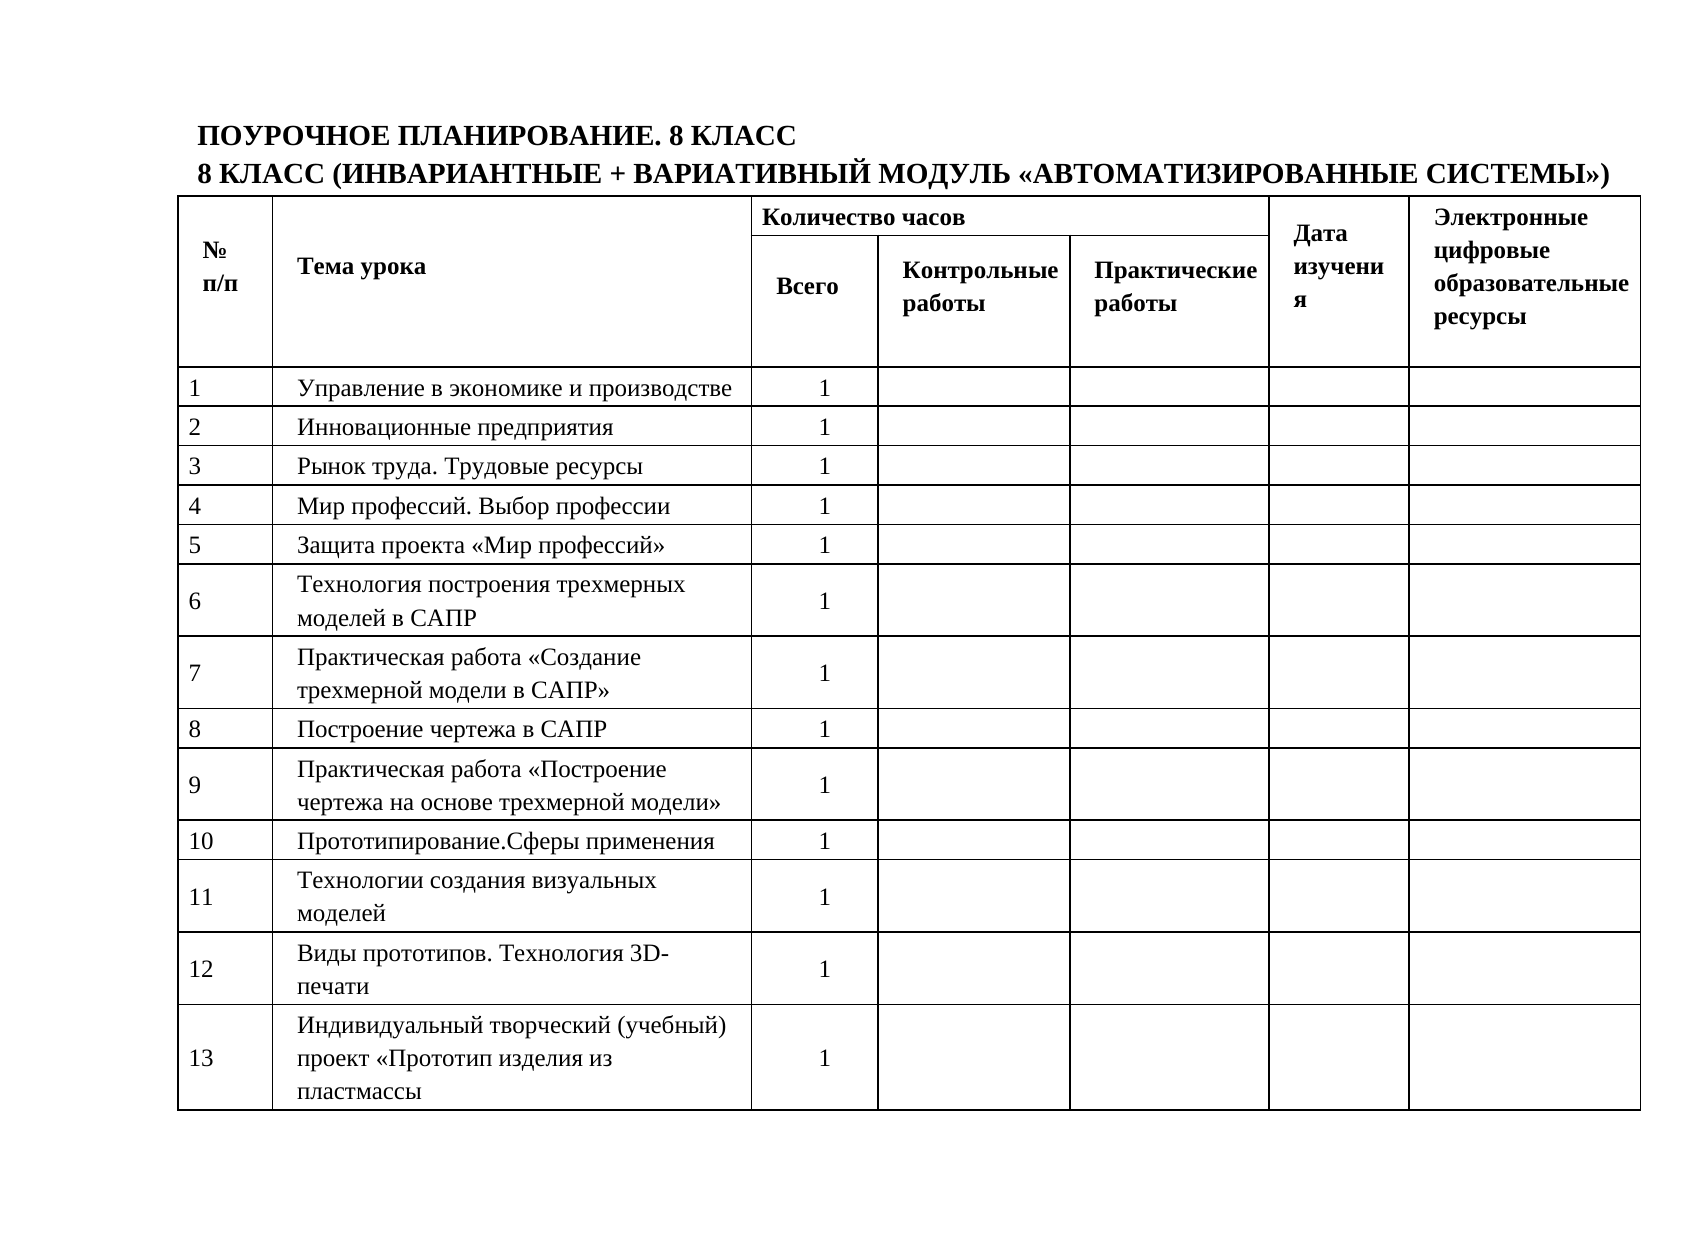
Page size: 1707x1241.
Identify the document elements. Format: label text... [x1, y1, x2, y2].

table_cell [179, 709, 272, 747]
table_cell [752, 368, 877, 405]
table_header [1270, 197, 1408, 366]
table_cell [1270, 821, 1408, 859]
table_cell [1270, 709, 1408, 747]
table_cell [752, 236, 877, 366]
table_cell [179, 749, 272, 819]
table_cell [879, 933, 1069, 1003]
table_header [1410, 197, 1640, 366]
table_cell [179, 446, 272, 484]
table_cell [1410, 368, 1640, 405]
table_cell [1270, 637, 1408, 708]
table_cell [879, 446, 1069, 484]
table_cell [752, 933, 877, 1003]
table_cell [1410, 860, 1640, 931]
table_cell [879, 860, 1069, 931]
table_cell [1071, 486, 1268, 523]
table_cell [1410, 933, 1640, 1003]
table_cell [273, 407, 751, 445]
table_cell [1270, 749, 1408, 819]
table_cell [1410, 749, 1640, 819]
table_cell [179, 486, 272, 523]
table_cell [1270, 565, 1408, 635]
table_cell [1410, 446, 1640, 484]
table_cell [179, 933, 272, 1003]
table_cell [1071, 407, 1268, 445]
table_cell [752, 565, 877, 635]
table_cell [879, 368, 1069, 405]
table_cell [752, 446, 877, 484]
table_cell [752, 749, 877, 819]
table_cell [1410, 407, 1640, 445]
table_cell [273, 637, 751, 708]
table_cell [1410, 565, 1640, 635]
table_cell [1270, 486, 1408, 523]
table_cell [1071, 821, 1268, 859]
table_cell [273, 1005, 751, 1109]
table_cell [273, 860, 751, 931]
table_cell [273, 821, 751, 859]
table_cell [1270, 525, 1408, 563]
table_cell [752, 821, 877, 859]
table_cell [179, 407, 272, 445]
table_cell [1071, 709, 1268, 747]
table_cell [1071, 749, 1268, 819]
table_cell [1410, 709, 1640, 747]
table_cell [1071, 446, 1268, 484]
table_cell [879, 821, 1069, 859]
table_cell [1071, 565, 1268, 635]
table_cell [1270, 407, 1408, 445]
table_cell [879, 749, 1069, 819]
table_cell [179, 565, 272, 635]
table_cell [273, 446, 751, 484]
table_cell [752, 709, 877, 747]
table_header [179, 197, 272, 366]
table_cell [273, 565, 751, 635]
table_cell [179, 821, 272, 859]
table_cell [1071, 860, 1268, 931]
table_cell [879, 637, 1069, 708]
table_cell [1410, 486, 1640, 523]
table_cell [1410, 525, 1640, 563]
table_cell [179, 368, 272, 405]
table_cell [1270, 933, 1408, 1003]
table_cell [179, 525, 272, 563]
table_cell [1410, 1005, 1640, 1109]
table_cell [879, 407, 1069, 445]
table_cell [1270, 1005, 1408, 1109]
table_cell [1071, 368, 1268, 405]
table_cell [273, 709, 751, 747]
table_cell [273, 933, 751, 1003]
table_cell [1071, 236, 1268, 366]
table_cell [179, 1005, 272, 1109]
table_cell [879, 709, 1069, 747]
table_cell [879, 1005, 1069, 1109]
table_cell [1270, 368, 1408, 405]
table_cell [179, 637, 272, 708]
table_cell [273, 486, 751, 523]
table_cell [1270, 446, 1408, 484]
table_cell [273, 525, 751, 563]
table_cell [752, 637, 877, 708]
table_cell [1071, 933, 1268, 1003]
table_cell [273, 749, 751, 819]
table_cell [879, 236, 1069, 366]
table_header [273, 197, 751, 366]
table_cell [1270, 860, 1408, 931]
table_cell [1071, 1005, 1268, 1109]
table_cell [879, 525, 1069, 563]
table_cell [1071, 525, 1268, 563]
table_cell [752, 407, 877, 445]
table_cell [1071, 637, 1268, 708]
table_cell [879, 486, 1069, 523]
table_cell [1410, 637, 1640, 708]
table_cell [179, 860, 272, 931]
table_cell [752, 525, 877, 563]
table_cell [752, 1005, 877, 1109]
text 8 КЛАСС (ИНВАРИАНТНЫЕ + ВАРИАТИВНЫЙ МОДУЛЬ «АВТОМАТИЗИРОВАННЫЕ СИСТЕМЫ») [190, 157, 1618, 190]
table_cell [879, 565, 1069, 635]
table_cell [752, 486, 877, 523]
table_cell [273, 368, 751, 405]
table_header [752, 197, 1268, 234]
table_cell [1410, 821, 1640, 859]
text ПОУРОЧНОЕ ПЛАНИРОВАНИЕ. 8 КЛАСС [190, 118, 1618, 152]
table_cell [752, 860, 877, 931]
